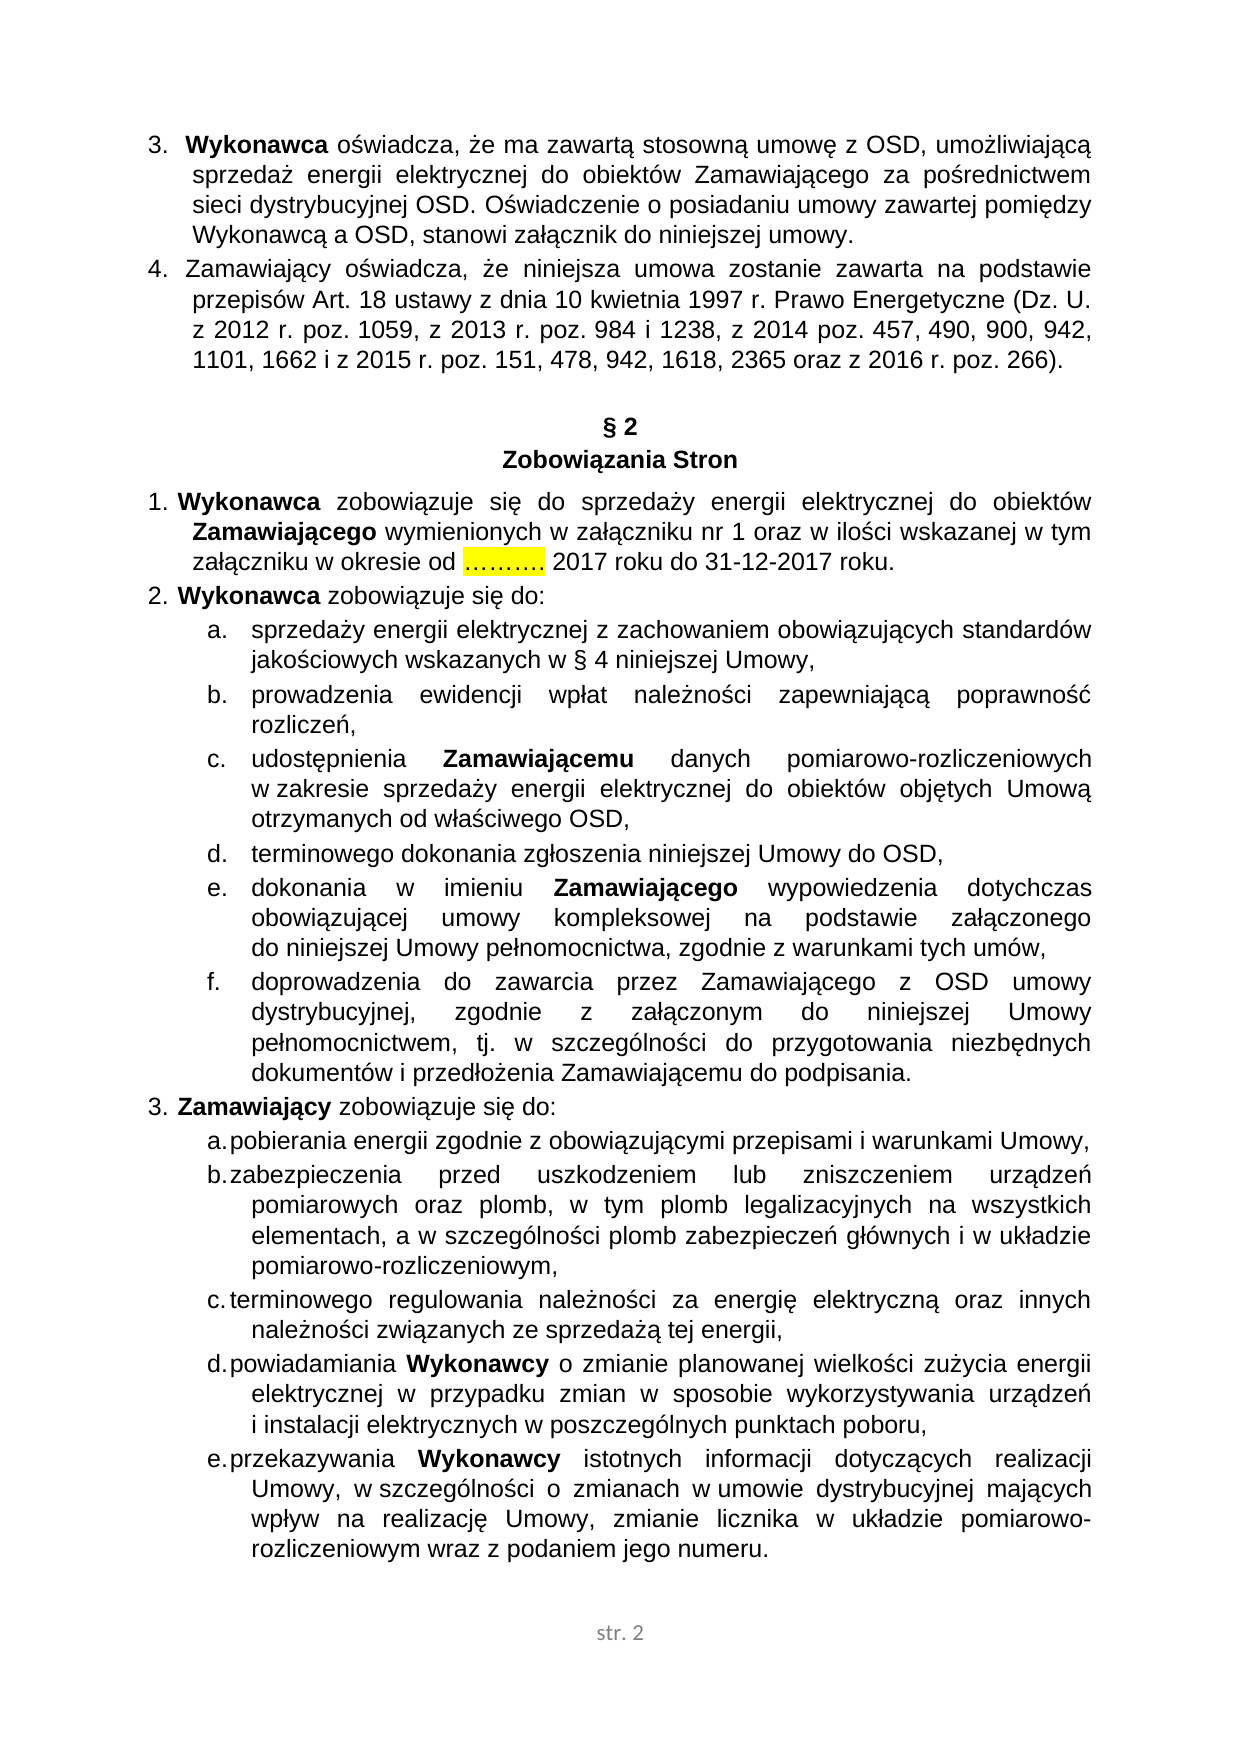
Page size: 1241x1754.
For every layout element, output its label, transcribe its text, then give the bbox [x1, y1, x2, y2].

list Wykonawca zobowiązuje się do sprzedaży energii elektrycznej do obiektów Zamawiającego wymienionych w załączniku nr 1 oraz w ilości wskazanej w tym załączniku w okresie od ………. 2017 roku do 31-12-2017 roku. [148, 487, 1092, 576]
list udostępnienia Zamawiającemu danych pomiarowo-rozliczeniowych w zakresie sprzedaży energii elektrycznej do obiektów objętych Umową otrzymanych od właściwego OSD, [207, 744, 1092, 833]
list dokonania w imieniu Zamawiającego wypowiedzenia dotychczas obowiązującej umowy kompleksowej na podstawie załączonego do niniejszej Umowy pełnomocnictwa, zgodnie z warunkami tych umów, [207, 873, 1092, 962]
list Wykonawca oświadcza, że ma zawartą stosowną umowę z OSD, umożliwiającą sprzedaż energii elektrycznej do obiektów Zamawiającego za pośrednictwem sieci dystrybucyjnej OSD. Oświadczenie o posiadaniu umowy zawartej pomiędzy Wykonawcą a OSD, stanowi załącznik do niniejszej umowy. [148, 130, 1092, 249]
list terminowego dokonania zgłoszenia niniejszej Umowy do OSD, [207, 838, 1092, 867]
list zabezpieczenia przed uszkodzeniem lub zniszczeniem urządzeń pomiarowych oraz plomb, w tym plomb legalizacyjnych na wszystkich elementach, a w szczególności plomb zabezpieczeń głównych i w układzie pomiarowo-rozliczeniowym, [207, 1160, 1092, 1279]
list sprzedaży energii elektrycznej z zachowaniem obowiązujących standardów jakościowych wskazanych w § 4 niniejszej Umowy, [207, 615, 1092, 674]
list doprowadzenia do zawarcia przez Zamawiającego z OSD umowy dystrybucyjnej, zgodnie z załączonym do niniejszej Umowy pełnomocnictwem, tj. w szczególności do przygotowania niezbędnych dokumentów i przedłożenia Zamawiającemu do podpisania. [207, 967, 1092, 1086]
list pobierania energii zgodnie z obowiązującymi przepisami i warunkami Umowy, [207, 1126, 1092, 1155]
list terminowego regulowania należności za energię elektryczną oraz innych należności związanych ze sprzedażą tej energii, [207, 1285, 1092, 1344]
list prowadzenia ewidencji wpłat należności zapewniającą poprawność rozliczeń, [207, 680, 1092, 738]
list Zamawiający zobowiązuje się do: [148, 1092, 1092, 1121]
text § 2 [148, 412, 1092, 441]
list Wykonawca zobowiązuje się do: [148, 581, 1092, 610]
text Zobowiązania Stron [148, 445, 1092, 474]
list Zamawiający oświadcza, że niniejsza umowa zostanie zawarta na podstawie przepisów Art. 18 ustawy z dnia 10 kwietnia 1997 r. Prawo Energetyczne (Dz. U. z 2012 r. poz. 1059, z 2013 r. poz. 984 i 1238, z 2014 poz. 457, 490, 900, 942, 1101, 1662 i z 2015 r. poz. 151, 478, 942, 1618, 2365 oraz z 2016 r. poz. 266). [148, 254, 1092, 373]
list przekazywania Wykonawcy istotnych informacji dotyczących realizacji Umowy, w szczególności o zmianach w umowie dystrybucyjnej mających wpływ na realizację Umowy, zmianie licznika w układzie pomiarowo-rozliczeniowym wraz z podaniem jego numeru. [207, 1444, 1092, 1563]
list powiadamiania Wykonawcy o zmianie planowanej wielkości zużycia energii elektrycznej w przypadku zmian w sposobie wykorzystywania urządzeń i instalacji elektrycznych w poszczególnych punktach poboru, [207, 1349, 1092, 1438]
